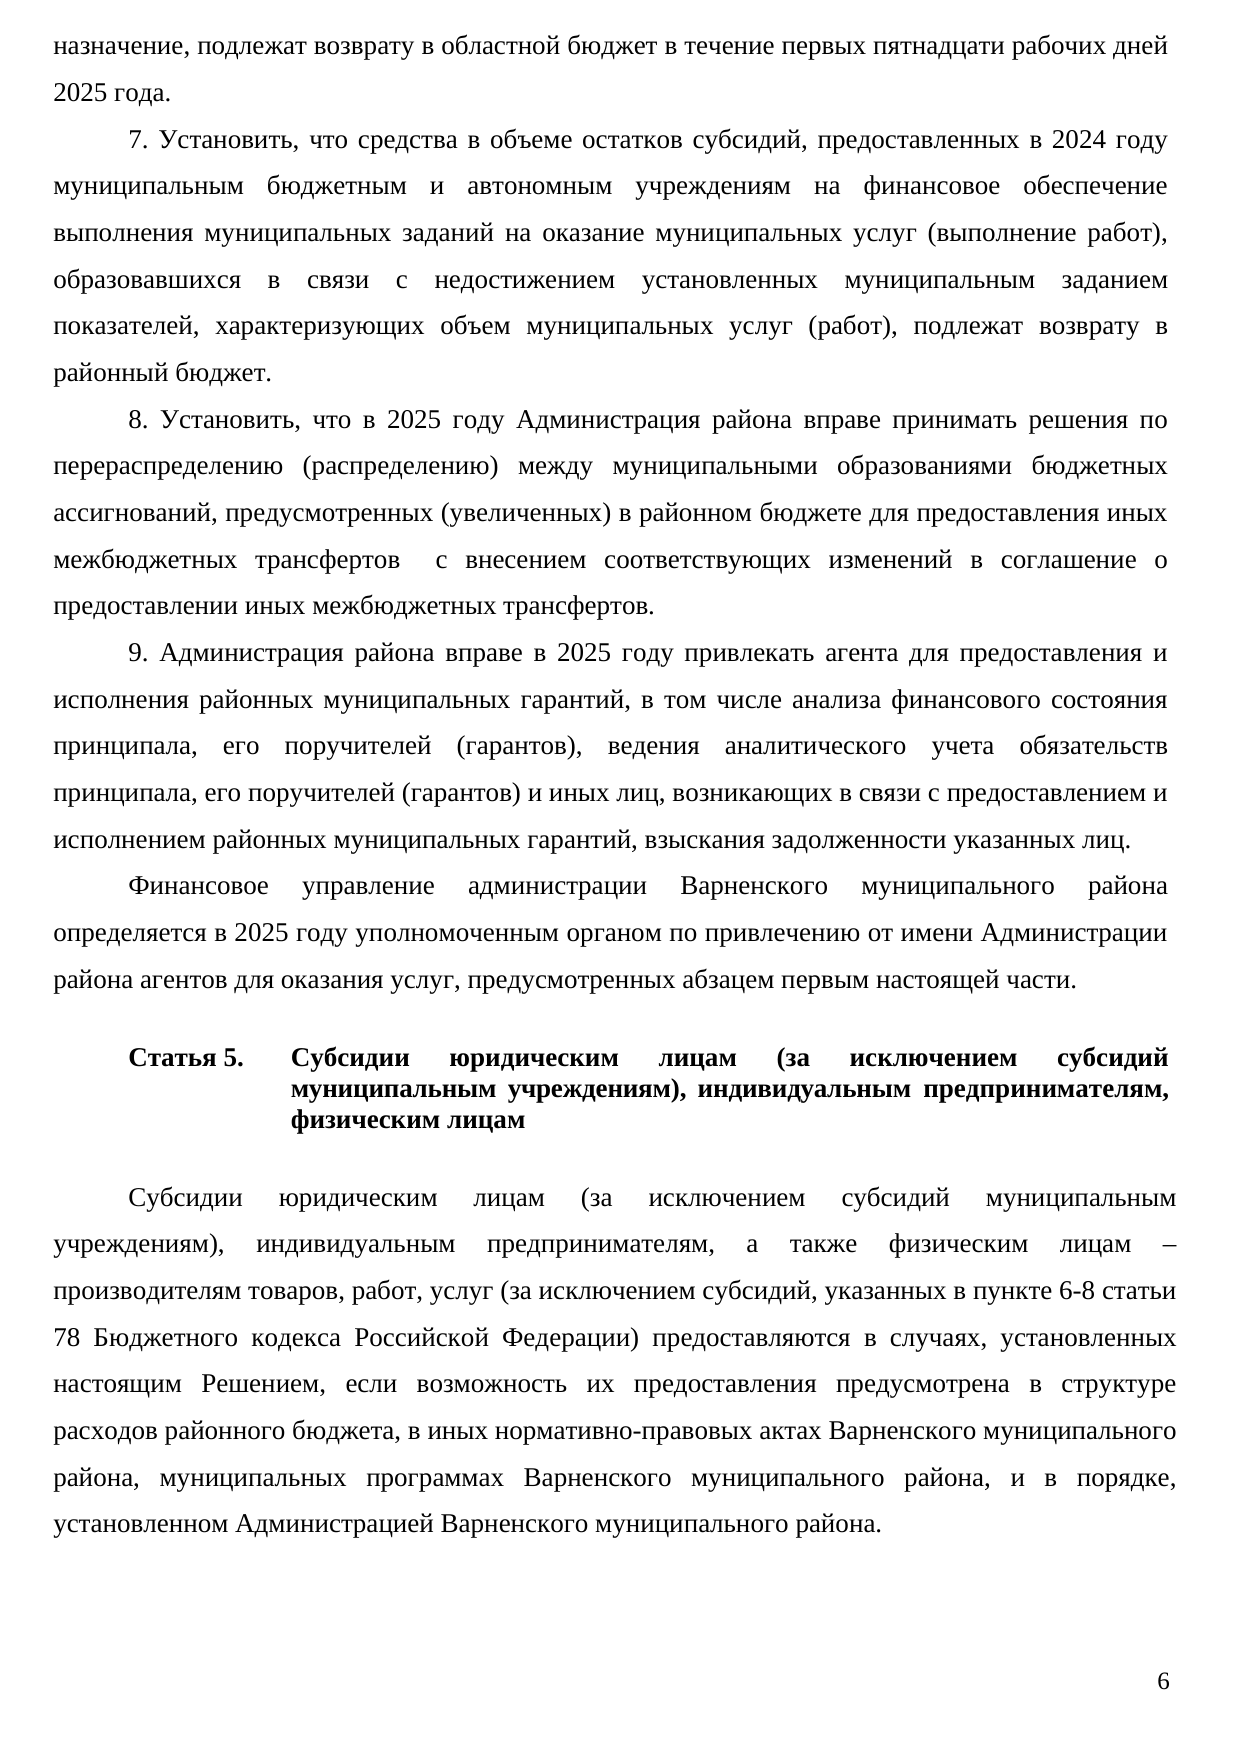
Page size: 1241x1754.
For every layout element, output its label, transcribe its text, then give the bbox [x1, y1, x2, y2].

text 8. Установить, что в 2025 году Администрация района вправе принимать решения по перераспределению (распределению) между муниципальными образованиями бюджетных ассигнований, предусмотренных (увеличенных) в районном бюджете для предоставления иных межбюджетных трансфертов с внесением соответствующих изменений в соглашение о предоставлении иных межбюджетных трансфертов. [53, 403, 1169, 621]
text 7. Установить, что средства в объеме остатков субсидий, предоставленных в 2024 году муниципальным бюджетным и автономным учреждениям на финансовое обеспечение выполнения муниципальных заданий на оказание муниципальных услуг (выполнение работ), образовавшихся в связи с недостижением установленных муниципальным заданием показателей, характеризующих объем муниципальных услуг (работ), подлежат возврату в районный бюджет. [53, 123, 1169, 387]
text Статья 5. Субсидии юридическим лицам (за исключением субсидий муниципальным учреждениям), индивидуальным предпринимателям, физическим лицам [128, 1041, 1169, 1134]
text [53, 29, 1169, 107]
text Финансовое управление администрации Варненского муниципального района определяется в 2025 году уполномоченным органом по привлечению от имени Администрации района агентов для оказания услуг, предусмотренных абзацем первым настоящей части. [53, 869, 1169, 994]
text 9. Администрация района вправе в 2025 году привлекать агента для предоставления и исполнения районных муниципальных гарантий, в том числе анализа финансового состояния принципала, его поручителей (гарантов), ведения аналитического учета обязательств принципала, его поручителей (гарантов) и иных лиц, возникающих в связи с предоставлением и исполнением районных муниципальных гарантий, взыскания задолженности указанных лиц. [53, 636, 1169, 854]
text Субсидии юридическим лицам (за исключением субсидий муниципальным учреждениям), индивидуальным предпринимателям, а также физическим лицам – производителям товаров, работ, услуг (за исключением субсидий, указанных в пункте 6-8 статьи 78 Бюджетного кодекса Российской Федерации) предоставляются в случаях, установленных настоящим Решением, если возможность их предоставления предусмотрена в структуре расходов районного бюджета, в иных нормативно-правовых актах Варненского муниципального района, муниципальных программах Варненского муниципального района, и в порядке, установленном Администрацией Варненского муниципального района. [53, 1181, 1178, 1538]
